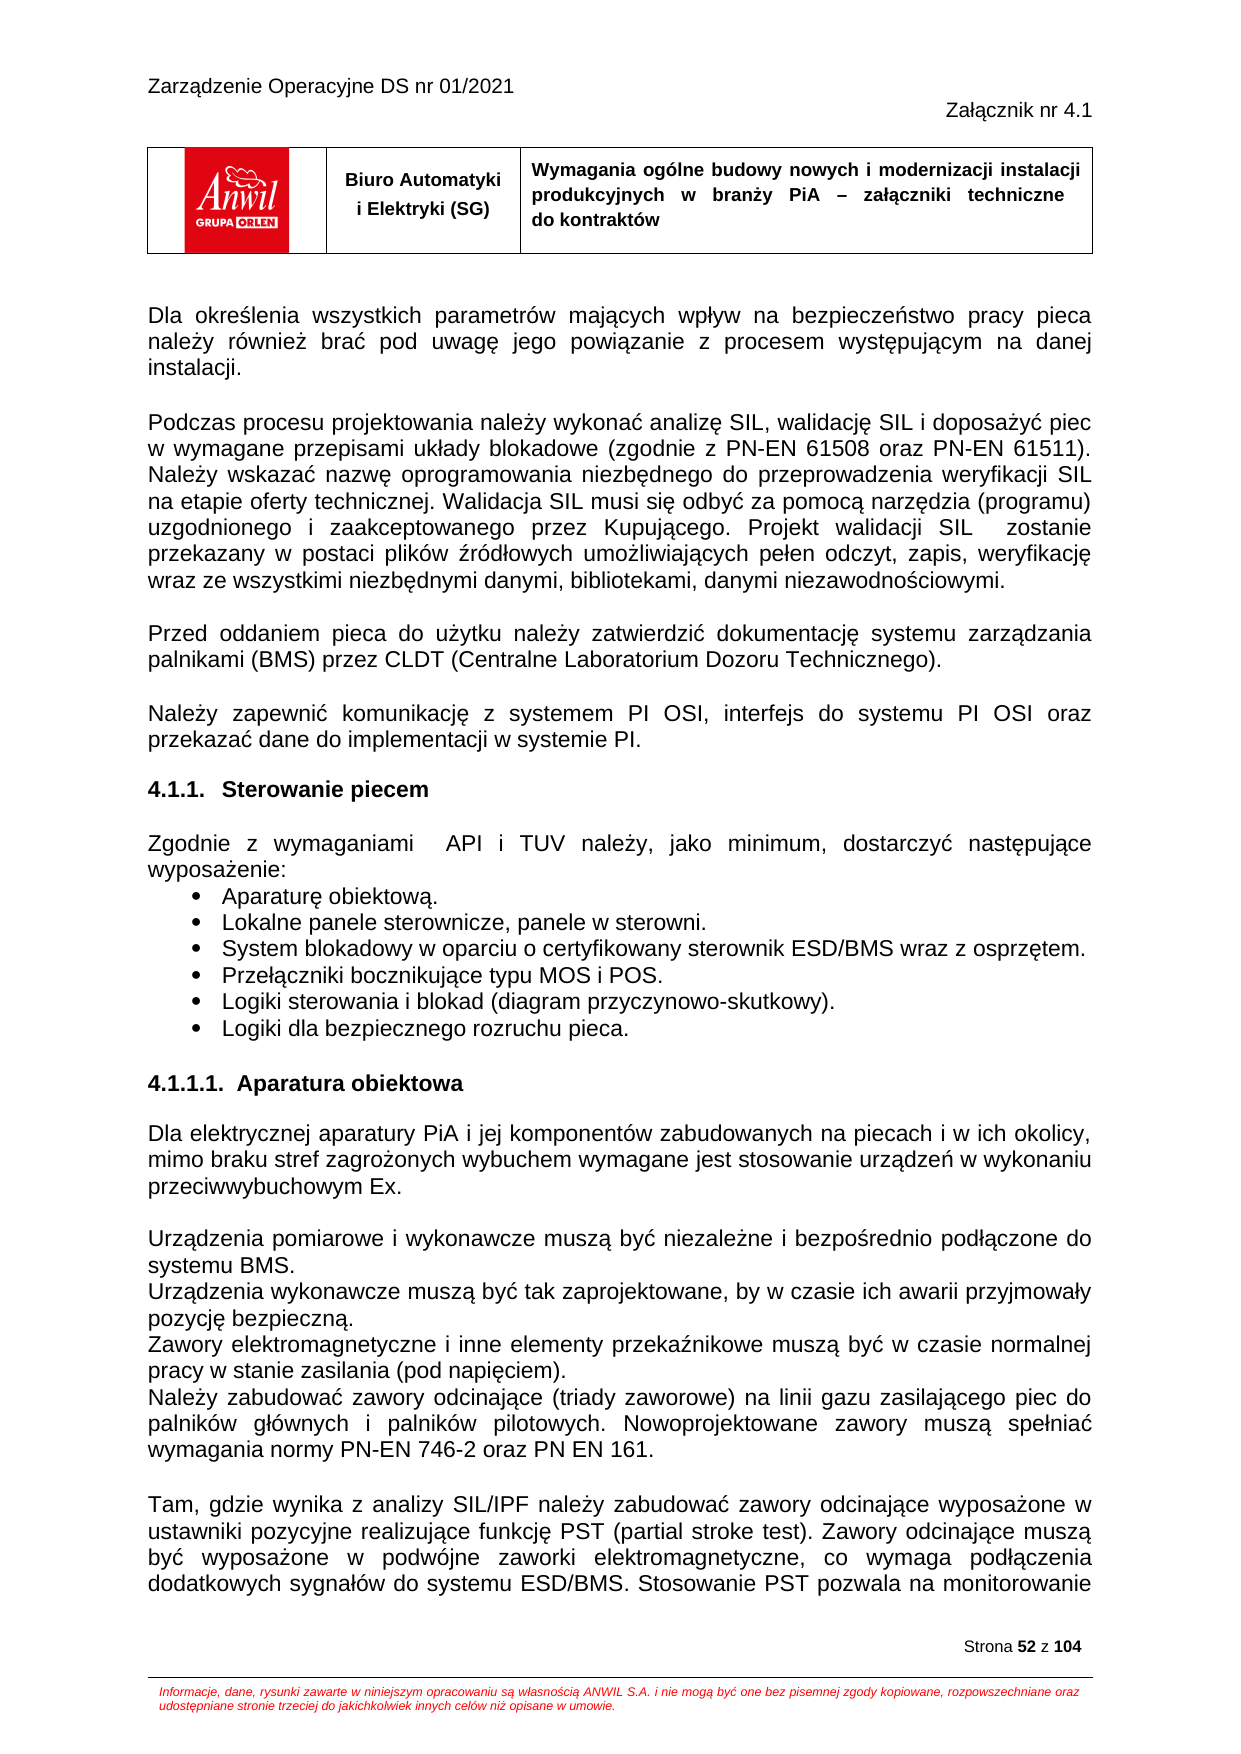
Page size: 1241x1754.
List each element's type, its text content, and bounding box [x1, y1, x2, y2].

text Dla określenia wszystkich parametrów mających wpływ na bezpieczeństwo pracy pieca należy również brać pod uwagę jego powiązanie z procesem występującym na danej instalacji. [148, 302, 1092, 381]
list Aparaturę obiektową. [192, 883, 1092, 909]
text Podczas procesu projektowania należy wykonać analizę SIL, walidację SIL i doposażyć piec w wymagane przepisami układy blokadowe (zgodnie z PN-EN 61508 oraz PN-EN 61511). Należy wskazać nazwę oprogramowania niezbędnego do przeprowadzenia weryfikacji SIL na etapie oferty technicznej. Walidacja SIL musi się odbyć za pomocą narzędzia (programu) uzgodnionego i zaakceptowanego przez Kupującego. Projekt walidacji SIL zostanie przekazany w postaci plików źródłowych umożliwiających pełen odczyt, zapis, weryfikację wraz ze wszystkimi niezbędnymi danymi, bibliotekami, danymi niezawodnościowymi. [148, 408, 1092, 593]
text Urządzenia wykonawcze muszą być tak zaprojektowane, by w czasie ich awarii przyjmowały pozycję bezpieczną. [148, 1278, 1092, 1331]
picture [184, 147, 290, 253]
text Należy zapewnić komunikację z systemem PI OSI, interfejs do systemu PI OSI oraz przekazać dane do implementacji w systemie PI. [148, 699, 1092, 752]
text Zgodnie z wymaganiami API i TUV należy, jako minimum, dostarczyć następujące wyposażenie: [148, 830, 1092, 883]
text Urządzenia pomiarowe i wykonawcze muszą być niezależne i bezpośrednio podłączone do systemu BMS. [148, 1225, 1092, 1278]
text Należy zabudować zawory odcinające (triady zaworowe) na linii gazu zasilającego piec do palników głównych i palników pilotowych. Nowoprojektowane zawory muszą spełniać wymagania normy PN-EN 746-2 oraz PN EN 161. [148, 1383, 1092, 1463]
list Logiki sterowania i blokad (diagram przyczynowo-skutkowy). [192, 988, 1092, 1014]
subtitle Sterowanie piecem [148, 776, 1092, 803]
list Logiki dla bezpiecznego rozruchu pieca. [192, 1014, 1092, 1041]
subtitle Aparatura obiektowa [148, 1069, 1092, 1096]
list System blokadowy w oparciu o certyfikowany sterownik ESD/BMS wraz z osprzętem. [192, 935, 1092, 962]
list Lokalne panele sterownicze, panele w sterowni. [192, 909, 1092, 935]
text Dla elektrycznej aparatury PiA i jej komponentów zabudowanych na piecach i w ich okolicy, mimo braku stref zagrożonych wybuchem wymagane jest stosowanie urządzeń w wykonaniu przeciwwybuchowym Ex. [148, 1120, 1092, 1199]
text Przed oddaniem pieca do użytku należy zatwierdzić dokumentację systemu zarządzania palnikami (BMS) przez CLDT (Centralne Laboratorium Dozoru Technicznego). [148, 620, 1092, 673]
text Zawory elektromagnetyczne i inne elementy przekaźnikowe muszą być w czasie normalnej pracy w stanie zasilania (pod napięciem). [148, 1331, 1092, 1383]
list Przełączniki bocznikujące typu MOS i POS. [192, 962, 1092, 988]
